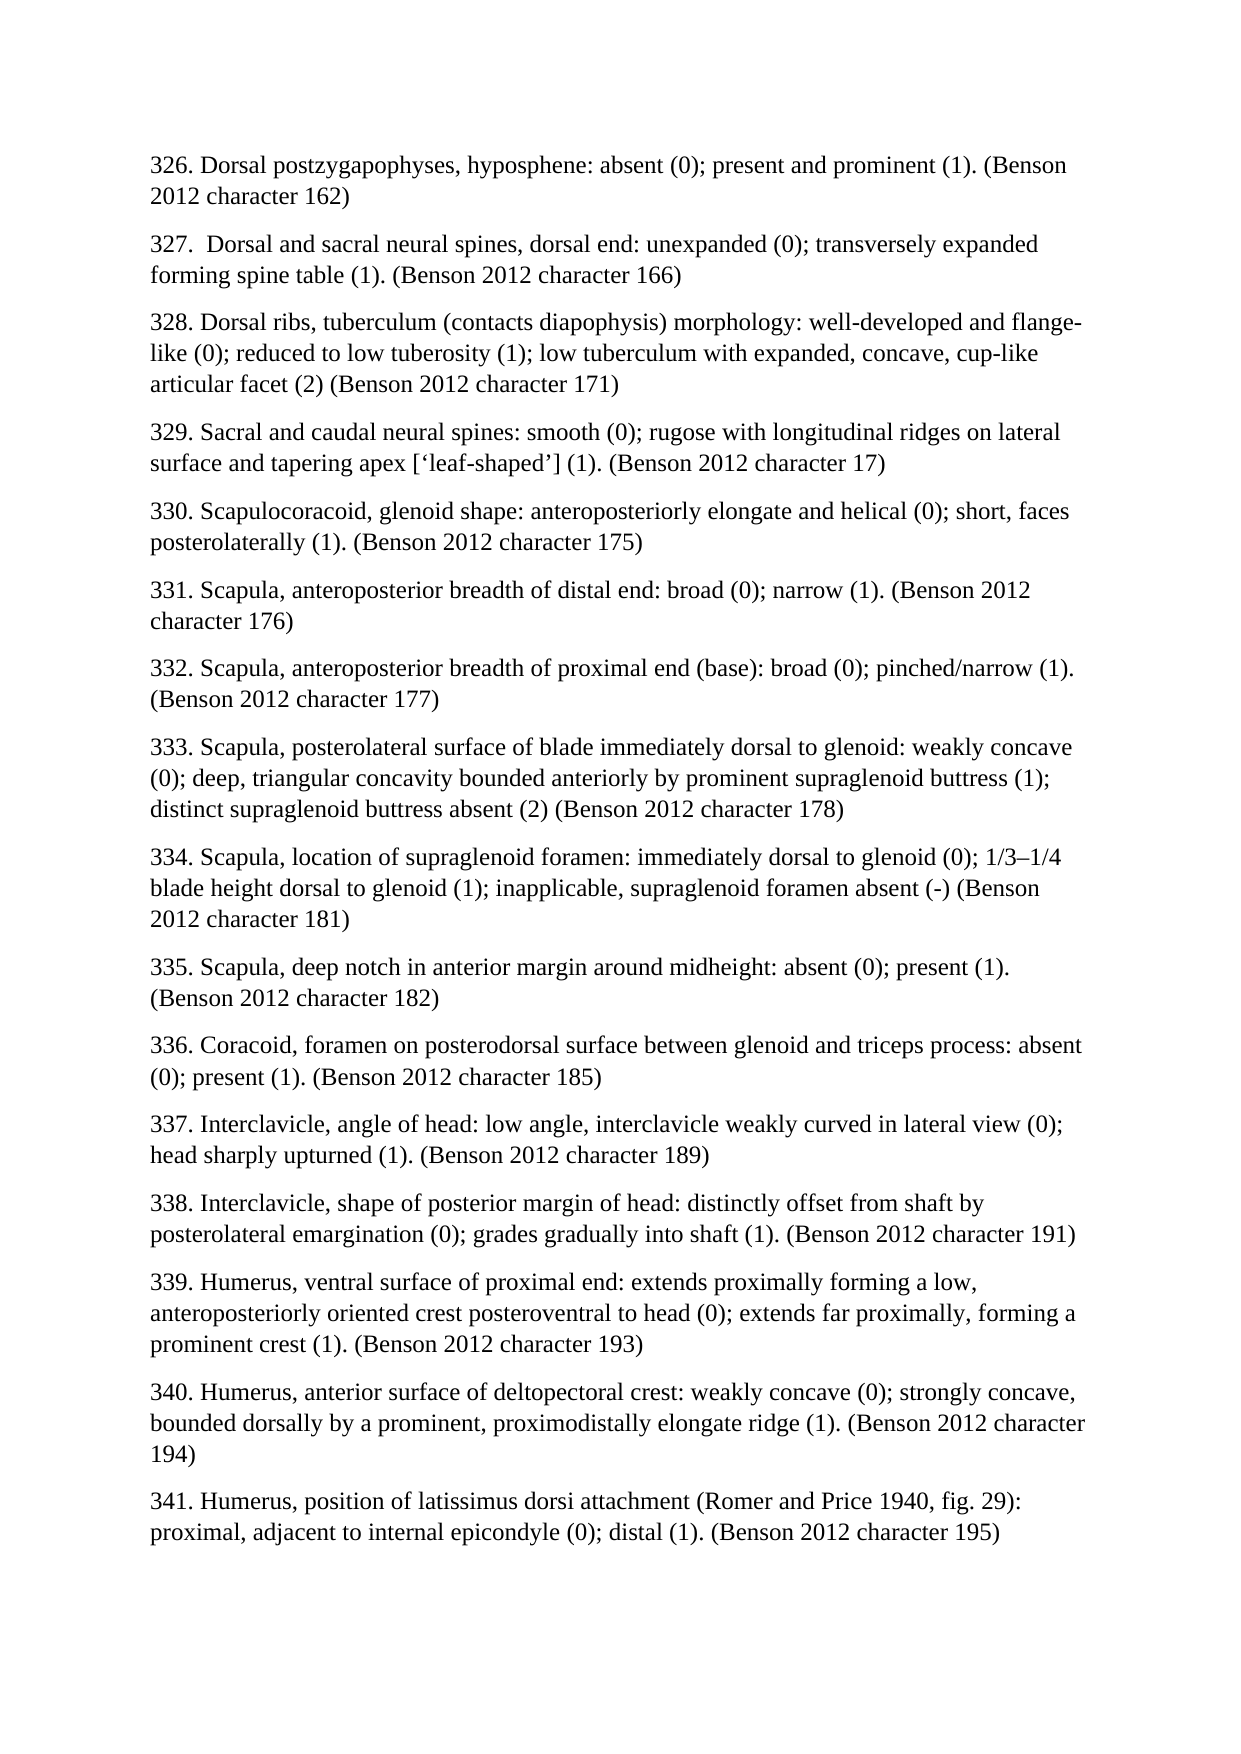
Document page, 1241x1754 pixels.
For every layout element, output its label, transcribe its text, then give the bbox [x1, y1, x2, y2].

text 335. Scapula, deep notch in anterior margin around midheight: absent (0); present (1). (Benson 2012 character 182) [150, 952, 1090, 1012]
text 327. Dorsal and sacral neural spines, dorsal end: unexpanded (0); transversely expanded forming spine table (1). (Benson 2012 character 166) [150, 229, 1090, 288]
text 326. Dorsal postzygapophyses, hyposphene: absent (0); present and prominent (1). (Benson 2012 character 162) [150, 150, 1090, 210]
text 331. Scapula, anteroposterior breadth of distal end: broad (0); narrow (1). (Benson 2012 character 176) [150, 575, 1090, 634]
text 337. Interclavicle, angle of head: low angle, interclavicle weakly curved in lateral view (0); head sharply upturned (1). (Benson 2012 character 189) [150, 1109, 1090, 1169]
text 336. Coracoid, foramen on posterodorsal surface between glenoid and triceps process: absent (0); present (1). (Benson 2012 character 185) [150, 1031, 1090, 1090]
text 332. Scapula, anteroposterior breadth of proximal end (base): broad (0); pinched/narrow (1). (Benson 2012 character 177) [150, 653, 1090, 713]
text 338. Interclavicle, shape of posterior margin of head: distinctly offset from shaft by posterolateral emargination (0); grades gradually into shaft (1). (Benson 2012 character 191) [150, 1188, 1090, 1248]
text 329. Sacral and caudal neural spines: smooth (0); rugose with longitudinal ridges on lateral surface and tapering apex [‘leaf-shaped’] (1). (Benson 2012 character 17) [150, 417, 1090, 477]
text 341. Humerus, position of latissimus dorsi attachment (Romer and Price 1940, fig. 29): proximal, adjacent to internal epicondyle (0); distal (1). (Benson 2012 character 195) [150, 1486, 1090, 1546]
text 330. Scapulocoracoid, glenoid shape: anteroposteriorly elongate and helical (0); short, faces posterolaterally (1). (Benson 2012 character 175) [150, 496, 1090, 556]
text 333. Scapula, posterolateral surface of blade immediately dorsal to glenoid: weakly concave (0); deep, triangular concavity bounded anteriorly by prominent supraglenoid buttress (1); distinct supraglenoid buttress absent (2) (Benson 2012 character 178) [150, 732, 1090, 823]
text 339. Humerus, ventral surface of proximal end: extends proximally forming a low, anteroposteriorly oriented crest posteroventral to head (0); extends far proximally, forming a prominent crest (1). (Benson 2012 character 193) [150, 1267, 1090, 1358]
text 334. Scapula, location of supraglenoid foramen: immediately dorsal to glenoid (0); 1/3–1/4 blade height dorsal to glenoid (1); inapplicable, supraglenoid foramen absent (-) (Benson 2012 character 181) [150, 842, 1090, 933]
text 340. Humerus, anterior surface of deltopectoral crest: weakly concave (0); strongly concave, bounded dorsally by a prominent, proximodistally elongate ridge (1). (Benson 2012 character 194) [150, 1377, 1090, 1467]
text 328. Dorsal ribs, tuberculum (contacts diapophysis) morphology: well-developed and flange-like (0); reduced to low tuberosity (1); low tuberculum with expanded, concave, cup-like articular facet (2) (Benson 2012 character 171) [150, 307, 1090, 398]
